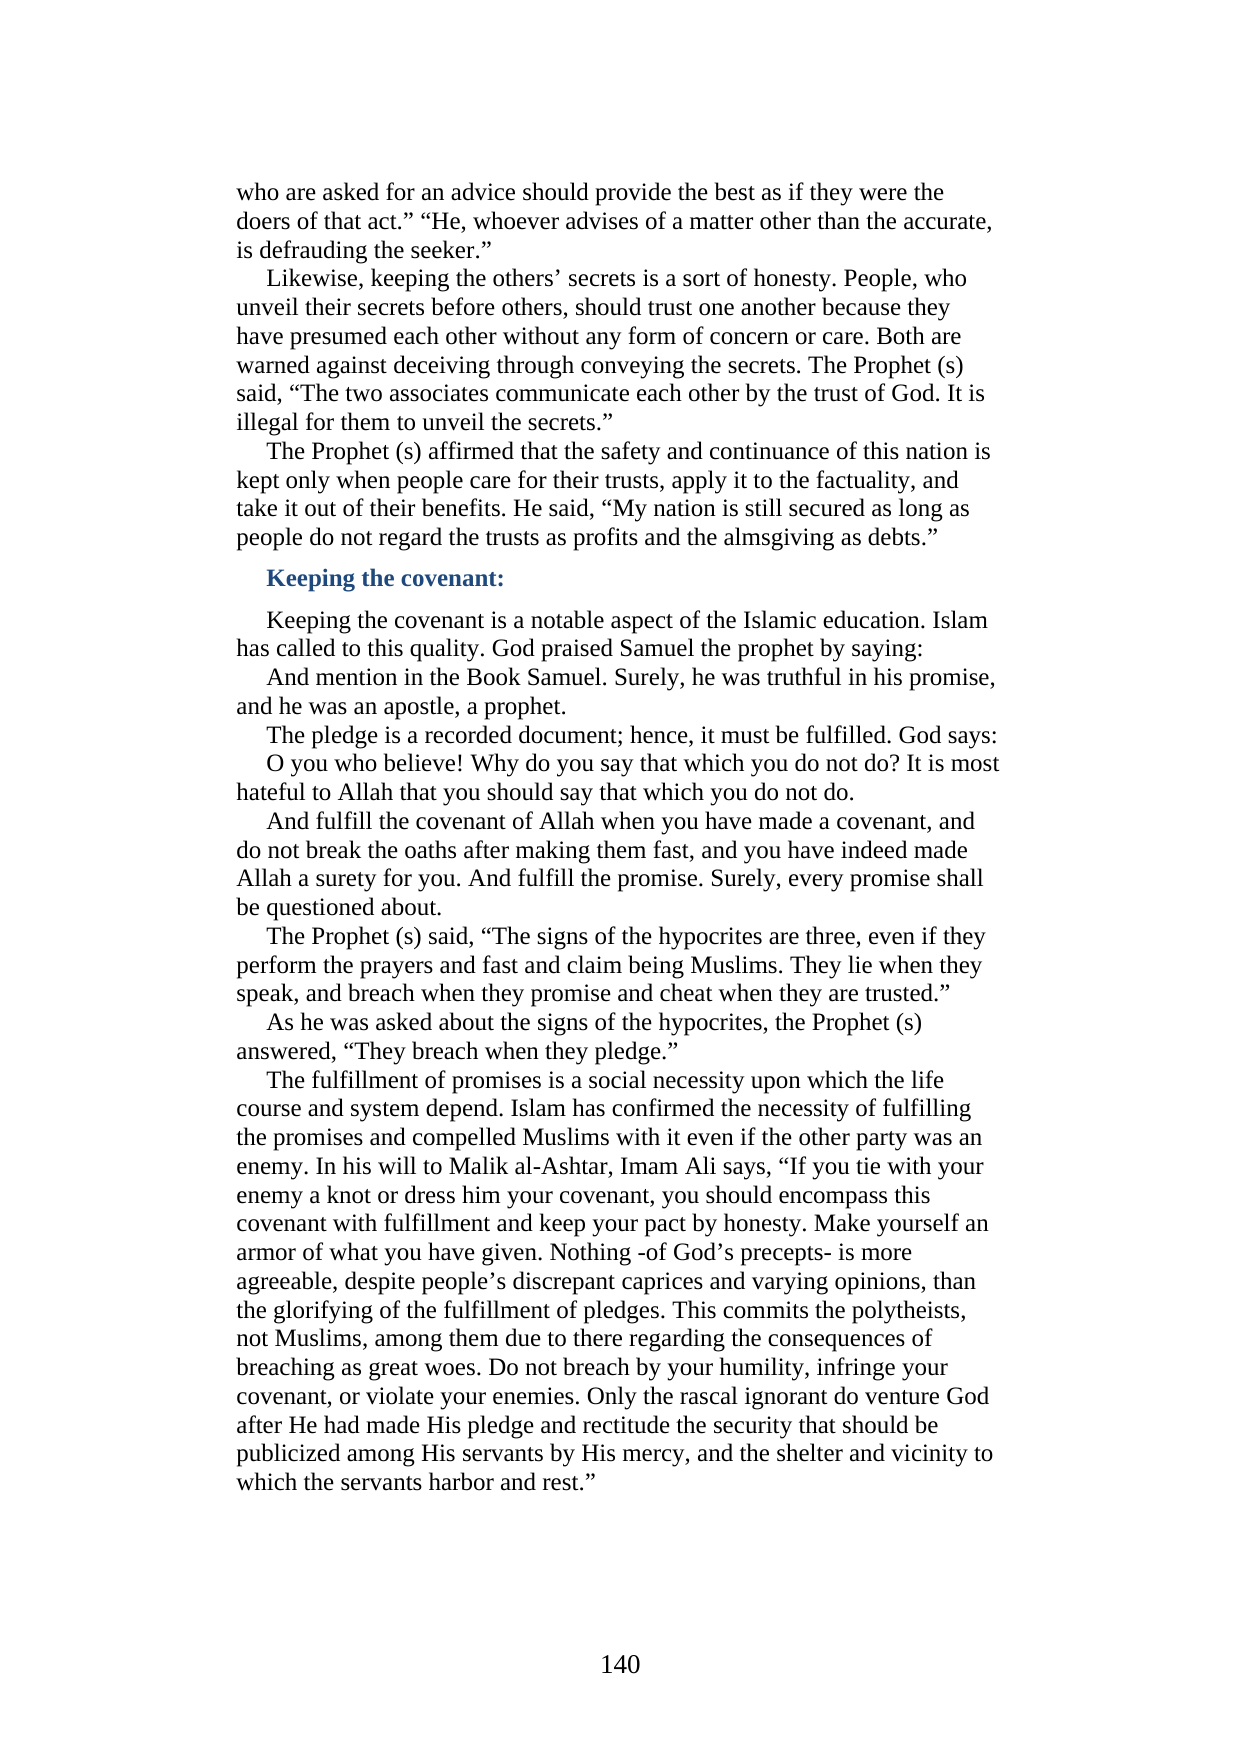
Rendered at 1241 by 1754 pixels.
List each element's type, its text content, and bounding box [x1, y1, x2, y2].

text The fulfillment of promises is a social necessity upon which the life course and system depend. Islam has confirmed the necessity of fulfilling the promises and compelled Muslims with it even if the other party was an enemy. In his will to Malik al-Ashtar, Imam Ali says, “If you tie with your enemy a knot or dress him your covenant, you should encompass this covenant with fulfillment and keep your pact by honesty. Make yourself an armor of what you have given. Nothing -of God’s precepts- is more agreeable, despite people’s discrepant caprices and varying opinions, than the glorifying of the fulfillment of pledges. This commits the polytheists, not Muslims, among them due to there regarding the consequences of breaching as great woes. Do not breach by your humility, infringe your covenant, or violate your enemies. Only the rascal ignorant do venture God after He had made His pledge and rectitude the security that should be publicized among His servants by His mercy, and the shelter and vicinity to which the servants harbor and rest.” [236, 1065, 1004, 1496]
text The pledge is a recorded document; hence, it must be fulfilled. God says: [236, 720, 1004, 748]
text The Prophet (s) affirmed that the safety and continuance of this nation is kept only when people care for their trusts, apply it to the factuality, and take it out of their benefits. He said, “My nation is still secured as long as people do not regard the trusts as profits and the almsgiving as debts.” [236, 436, 1004, 551]
text Keeping the covenant is a notable aspect of the Islamic education. Islam has called to this quality. God praised Samuel the prophet by saying: [236, 605, 1004, 662]
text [236, 177, 1004, 263]
subtitle Keeping the covenant: [236, 563, 1004, 592]
text And mention in the Book Samuel. Surely, he was truthful in his promise, and he was an apostle, a prophet. [236, 662, 1004, 720]
text And fulfill the covenant of Allah when you have made a covenant, and do not break the oaths after making them fast, and you have indeed made Allah a surety for you. And fulfill the promise. Surely, every promise shall be questioned about. [236, 806, 1004, 921]
text As he was asked about the signs of the hypocrites, the Prophet (s) answered, “They breach when they pledge.” [236, 1007, 1004, 1065]
text The Prophet (s) said, “The signs of the hypocrites are three, even if they perform the prayers and fast and claim being Muslims. They lie when they speak, and breach when they promise and cheat when they are trusted.” [236, 921, 1004, 1007]
text O you who believe! Why do you say that which you do not do? It is most hateful to Allah that you should say that which you do not do. [236, 748, 1004, 806]
text Likewise, keeping the others’ secrets is a sort of honesty. People, who unveil their secrets before others, should trust one another because they have presumed each other without any form of concern or care. Both are warned against deceiving through conveying the secrets. The Prophet (s) said, “The two associates communicate each other by the trust of God. It is illegal for them to unveil the secrets.” [236, 263, 1004, 436]
